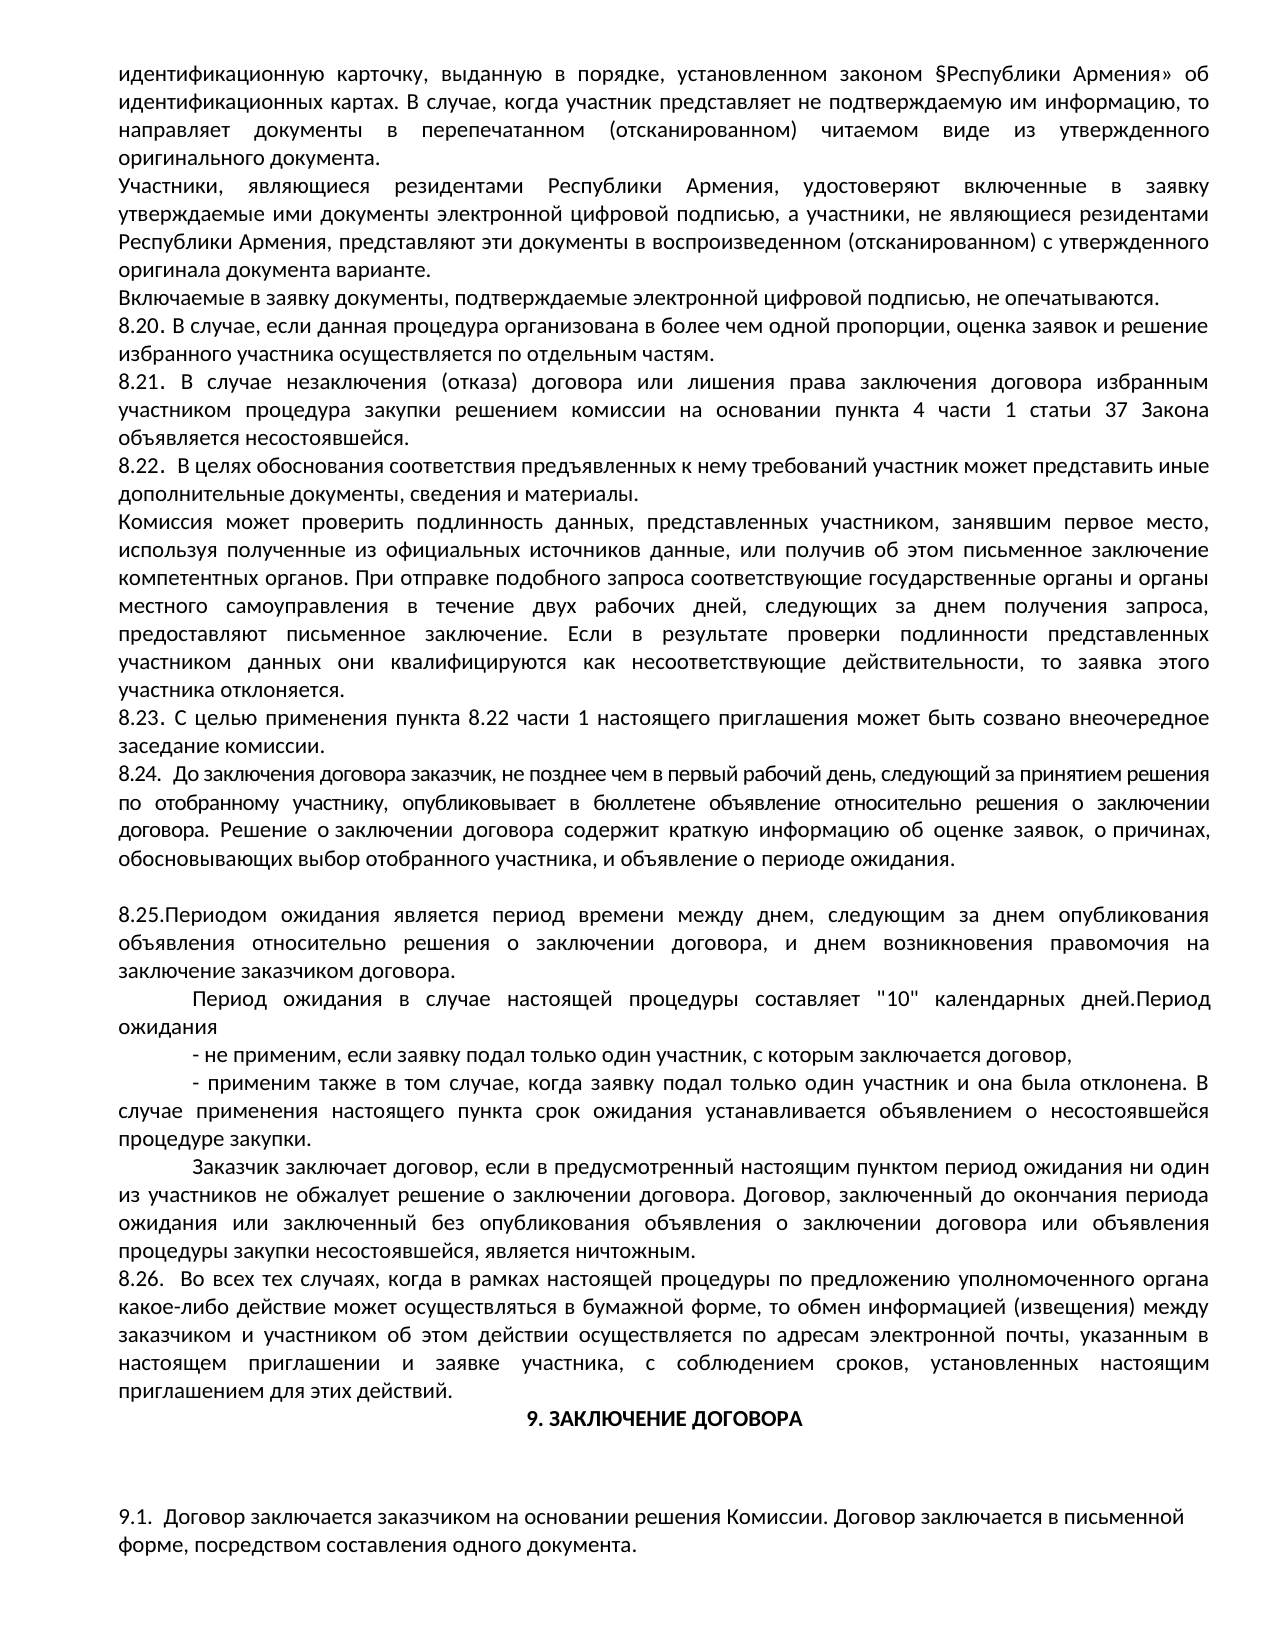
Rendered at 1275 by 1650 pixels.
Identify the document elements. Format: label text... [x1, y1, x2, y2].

text Включаемые в заявку документы, подтверждаемые электронной цифровой подписью, не опечатываются. [118, 283, 1211, 311]
text 9. ЗАКЛЮЧЕНИЕ ДОГОВОРА [118, 1404, 1211, 1432]
text Участники, являющиеся резидентами Республики Армения, удостоверяют включенные в заявку утверждаемые ими документы электронной цифровой подписью, а участники, не являющиеся резидентами Республики Армения, представляют эти документы в воспроизведенном (отсканированном) с утвержденного оригинала документа варианте. [118, 171, 1211, 283]
text 8.24. До заключения договора заказчик, не позднее чем в первый рабочий день, следующий за принятием решения по отобранному участнику, опубликовывает в бюллетене объявление относительно решения о заключении договора. Решение о заключении договора содержит краткую информацию об оценке заявок, о причинах, обосновывающих выбор отобранного участника, и объявление о периоде ожидания. [118, 759, 1211, 872]
text 8.25.Периодом ожидания является период времени между днем, следующим за днем опубликования объявления относительно решения о заключении договора, и днем возникновения правомочия на заключение заказчиком договора. [118, 900, 1211, 984]
text 8.23․ С целью применения пункта 8.22 части 1 настоящего приглашения может быть созвано внеочередное заседание комиссии. [118, 703, 1211, 759]
text Комиссия может проверить подлинность данных, представленных участником, занявшим первое место, используя полученные из официальных источников данные, или получив об этом письменное заключение компетентных органов. При отправке подобного запроса соответствующие государственные органы и органы местного самоуправления в течение двух рабочих дней, следующих за днем получения запроса, предоставляют письменное заключение. Если в результате проверки подлинности представленных участником данных они квалифицируются как несоответствующие действительности, то заявка этого участника отклоняется. [118, 507, 1211, 703]
text Заказчик заключает договор, если в предусмотренный настоящим пунктом период ожидания ни один из участников не обжалует решение о заключении договора. Договор, заключенный до окончания периода ожидания или заключенный без опубликования объявления о заключении договора или объявления процедуры закупки несостоявшейся, является ничтожным. [118, 1152, 1211, 1264]
text Период ожидания в случае настоящей процедуры составляет "10" календарных дней.Период ожидания [118, 984, 1211, 1040]
text 8.20․ В случае, если данная процедура организована в более чем одной пропорции, оценка заявок и решение избранного участника осуществляется по отдельным частям. [118, 311, 1211, 367]
text 9.1. Договор заключается заказчиком на основании решения Комиссии. Договор заключается в письменной форме, посредством составления одного документа. [118, 1502, 1211, 1558]
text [118, 59, 1211, 171]
text 8.21․ В случае незаключения (отказа) договора или лишения права заключения договора избранным участником процедура закупки решением комиссии на основании пункта 4 части 1 статьи 37 Закона объявляется несостоявшейся. [118, 367, 1211, 451]
text - применим также в том случае, когда заявку подал только один участник и она была отклонена. В случае применения настоящего пункта срок ожидания устанавливается объявлением о несостоявшейся процедуре закупки. [118, 1068, 1211, 1152]
text 8.26. Во всех тех случаях, когда в рамках настоящей процедуры по предложению уполномоченного органа какое-либо действие может осуществляться в бумажной форме, то обмен информацией (извещения) между заказчиком и участником об этом действии осуществляется по адресам электронной почты, указанным в настоящем приглашении и заявке участника, с соблюдением сроков, установленных настоящим приглашением для этих действий. [118, 1264, 1211, 1404]
text - не применим, если заявку подал только один участник, с которым заключается договор, [118, 1040, 1211, 1068]
text 8.22․ В целях обоснования соответствия предъявленных к нему требований участник может представить иные дополнительные документы, сведения и материалы. [118, 451, 1211, 507]
